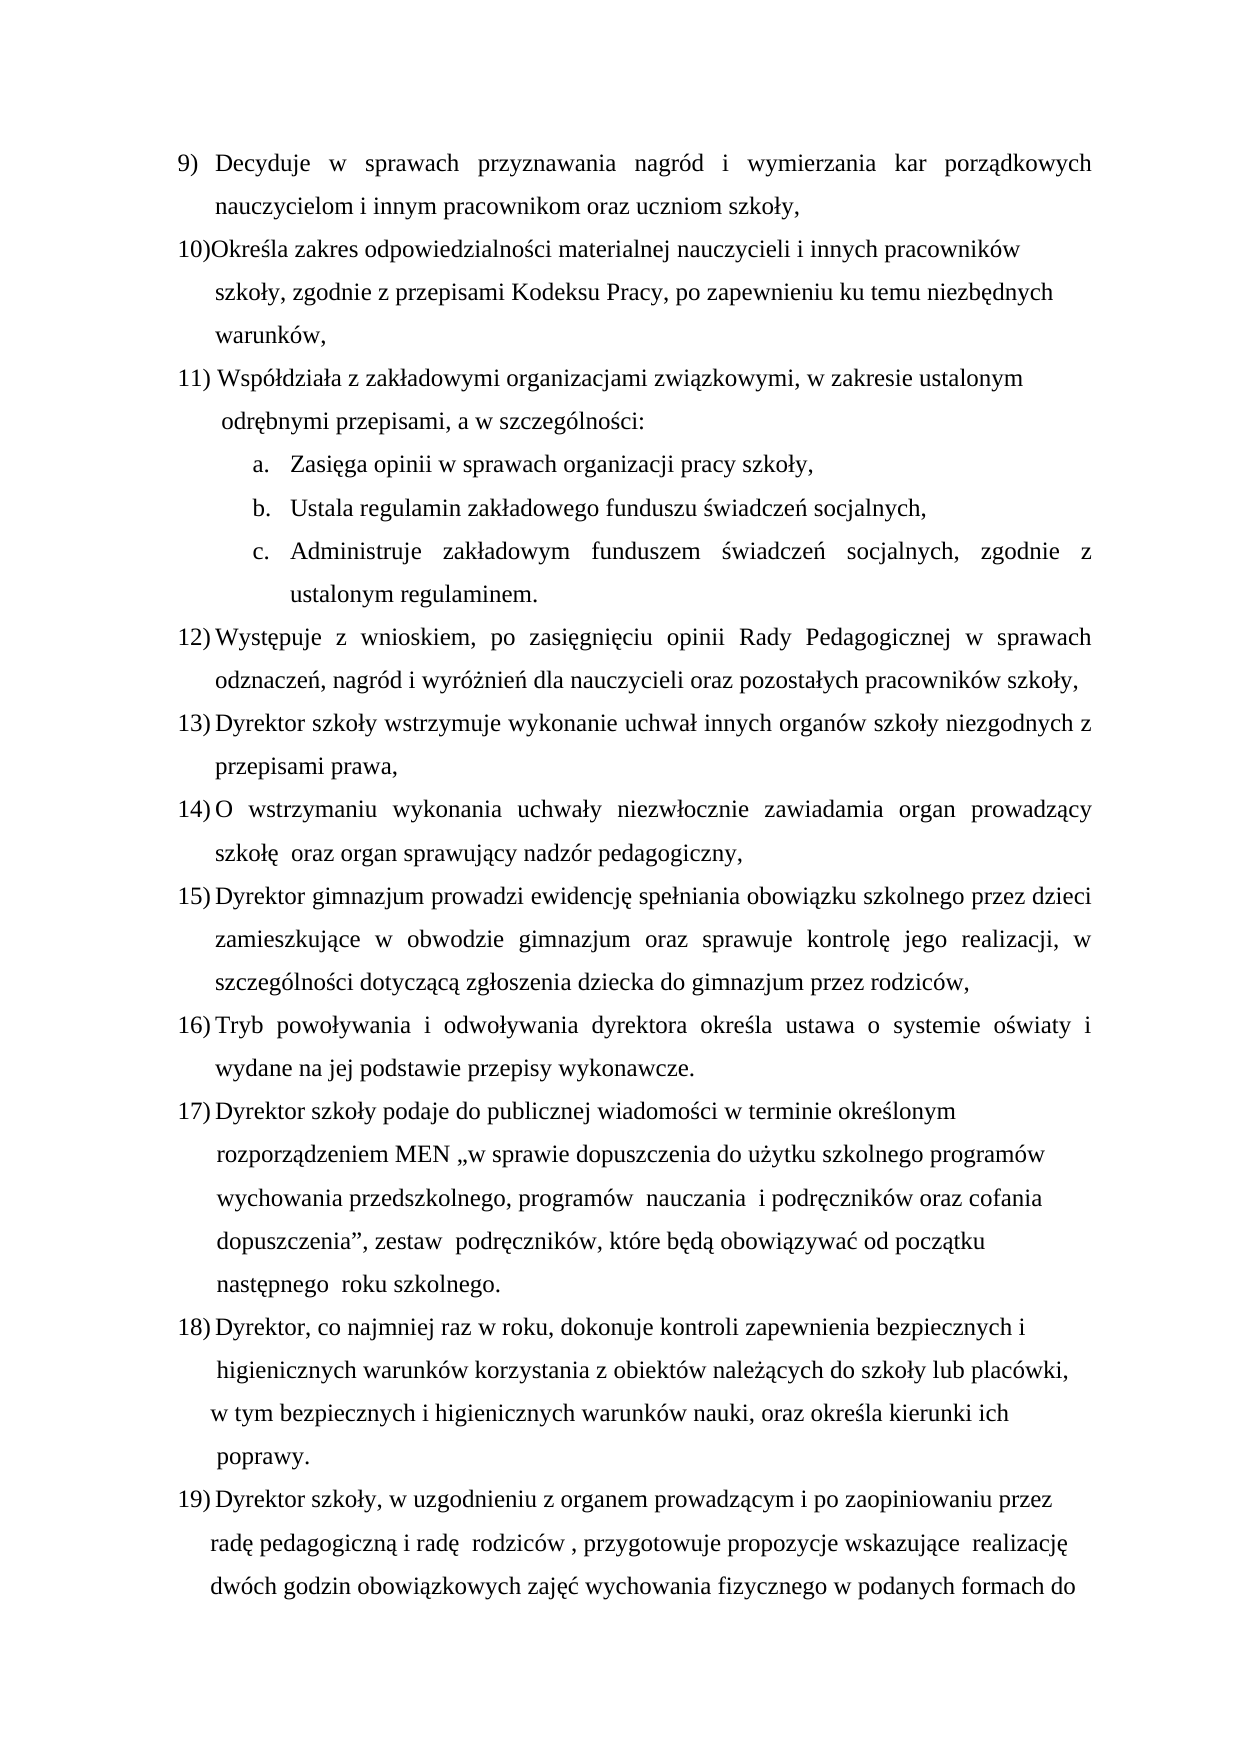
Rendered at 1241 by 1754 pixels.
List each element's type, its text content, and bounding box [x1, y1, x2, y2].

list Dyrektor gimnazjum prowadzi ewidencję spełniania obowiązku szkolnego przez dzieci zamieszkujące w obwodzie gimnazjum oraz sprawuje kontrolę jego realizacji, w szczególności dotyczącą zgłoszenia dziecka do gimnazjum przez rodziców, [177, 881, 1092, 996]
list Administruje zakładowym funduszem świadczeń socjalnych, zgodnie z ustalonym regulaminem. [252, 536, 1092, 608]
text szkoły, zgodnie z przepisami Kodeksu Pracy, po zapewnieniu ku temu niezbędnych [177, 277, 1092, 306]
text rozporządzeniem MEN „w sprawie dopuszczenia do użytku szkolnego programów [148, 1139, 1092, 1168]
list Zasięga opinii w sprawach organizacji pracy szkoły, [252, 449, 1092, 478]
text poprawy. [148, 1441, 1092, 1470]
text 11) Współdziała z zakładowymi organizacjami związkowymi, w zakresie ustalonym [177, 363, 1092, 392]
list Dyrektor, co najmniej raz w roku, dokonuje kontroli zapewnienia bezpiecznych i [177, 1312, 1092, 1341]
text higienicznych warunków korzystania z obiektów należących do szkoły lub placówki, [148, 1355, 1092, 1384]
text wychowania przedszkolnego, programów nauczania i podręczników oraz cofania [148, 1183, 1092, 1211]
list Dyrektor szkoły podaje do publicznej wiadomości w terminie określonym [177, 1096, 1092, 1125]
list Decyduje w sprawach przyznawania nagród i wymierzania kar porządkowych nauczycielom i innym pracownikom oraz uczniom szkoły, [177, 148, 1092, 219]
list Dyrektor szkoły wstrzymuje wykonanie uchwał innych organów szkoły niezgodnych z przepisami prawa, [177, 708, 1092, 780]
list O wstrzymaniu wykonania uchwały niezwłocznie zawiadamia organ prowadzący szkołę oraz organ sprawujący nadzór pedagogiczny, [177, 794, 1092, 866]
list Dyrektor szkoły, w uzgodnieniu z organem prowadzącym i po zaopiniowaniu przez [177, 1484, 1092, 1513]
text następnego roku szkolnego. [148, 1269, 1092, 1298]
text odrębnymi przepisami, a w szczególności: [177, 406, 1092, 435]
list Tryb powoływania i odwoływania dyrektora określa ustawa o systemie oświaty i wydane na jej podstawie przepisy wykonawcze. [177, 1010, 1092, 1082]
list Występuje z wnioskiem, po zasięgnięciu opinii Rady Pedagogicznej w sprawach odznaczeń, nagród i wyróżnień dla nauczycieli oraz pozostałych pracowników szkoły, [177, 622, 1092, 694]
text radę pedagogiczną i radę rodziców , przygotowuje propozycje wskazujące realizację [148, 1528, 1092, 1556]
text w tym bezpiecznych i higienicznych warunków nauki, oraz określa kierunki ich [148, 1398, 1092, 1427]
text 10)Określa zakres odpowiedzialności materialnej nauczycieli i innych pracowników [177, 234, 1092, 263]
text warunków, [177, 320, 1092, 349]
text dwóch godzin obowiązkowych zajęć wychowania fizycznego w podanych formach do [148, 1571, 1092, 1599]
text dopuszczenia”, zestaw podręczników, które będą obowiązywać od początku [148, 1226, 1092, 1254]
list Ustala regulamin zakładowego funduszu świadczeń socjalnych, [252, 493, 1092, 521]
